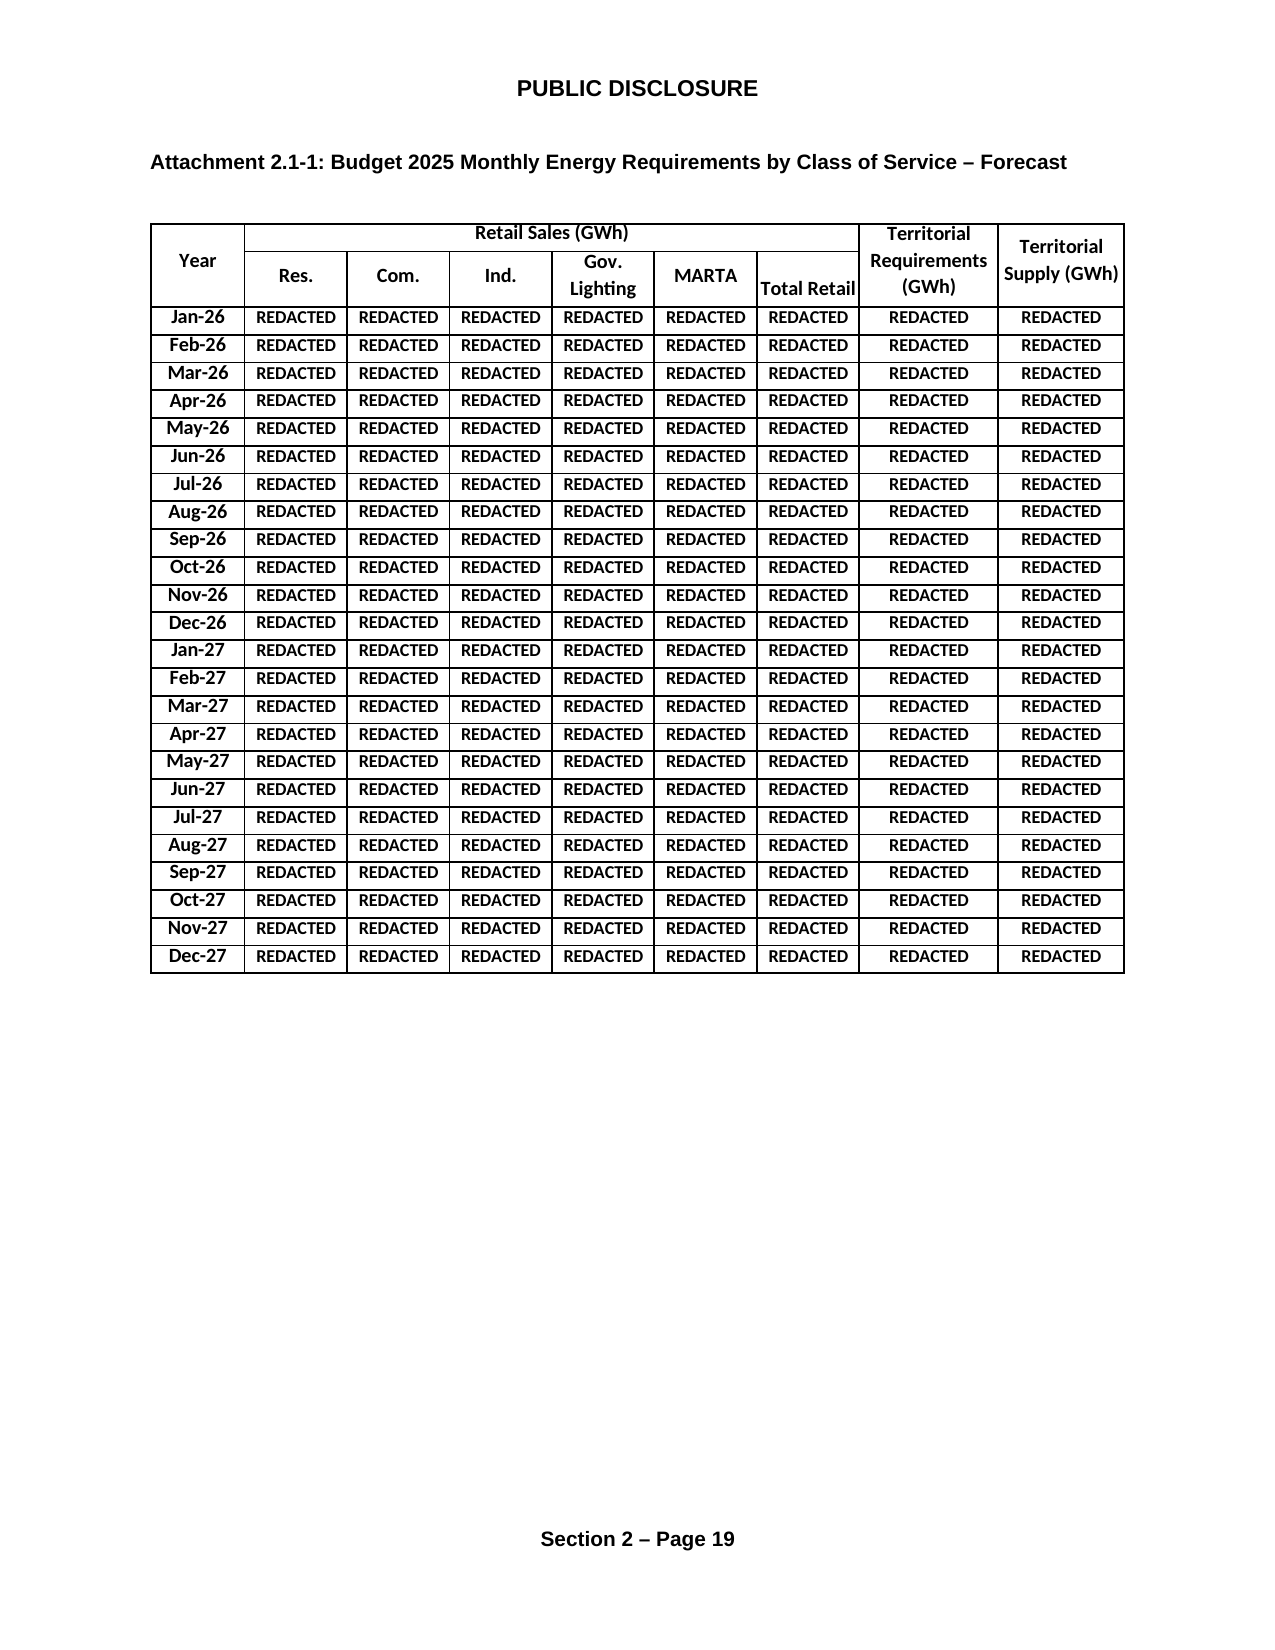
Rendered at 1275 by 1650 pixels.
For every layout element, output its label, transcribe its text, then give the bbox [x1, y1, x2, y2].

text Attachment 2.1-1: Budget 2025 Monthly Energy Requirements by Class of Service – Forecast [150, 150, 1125, 174]
